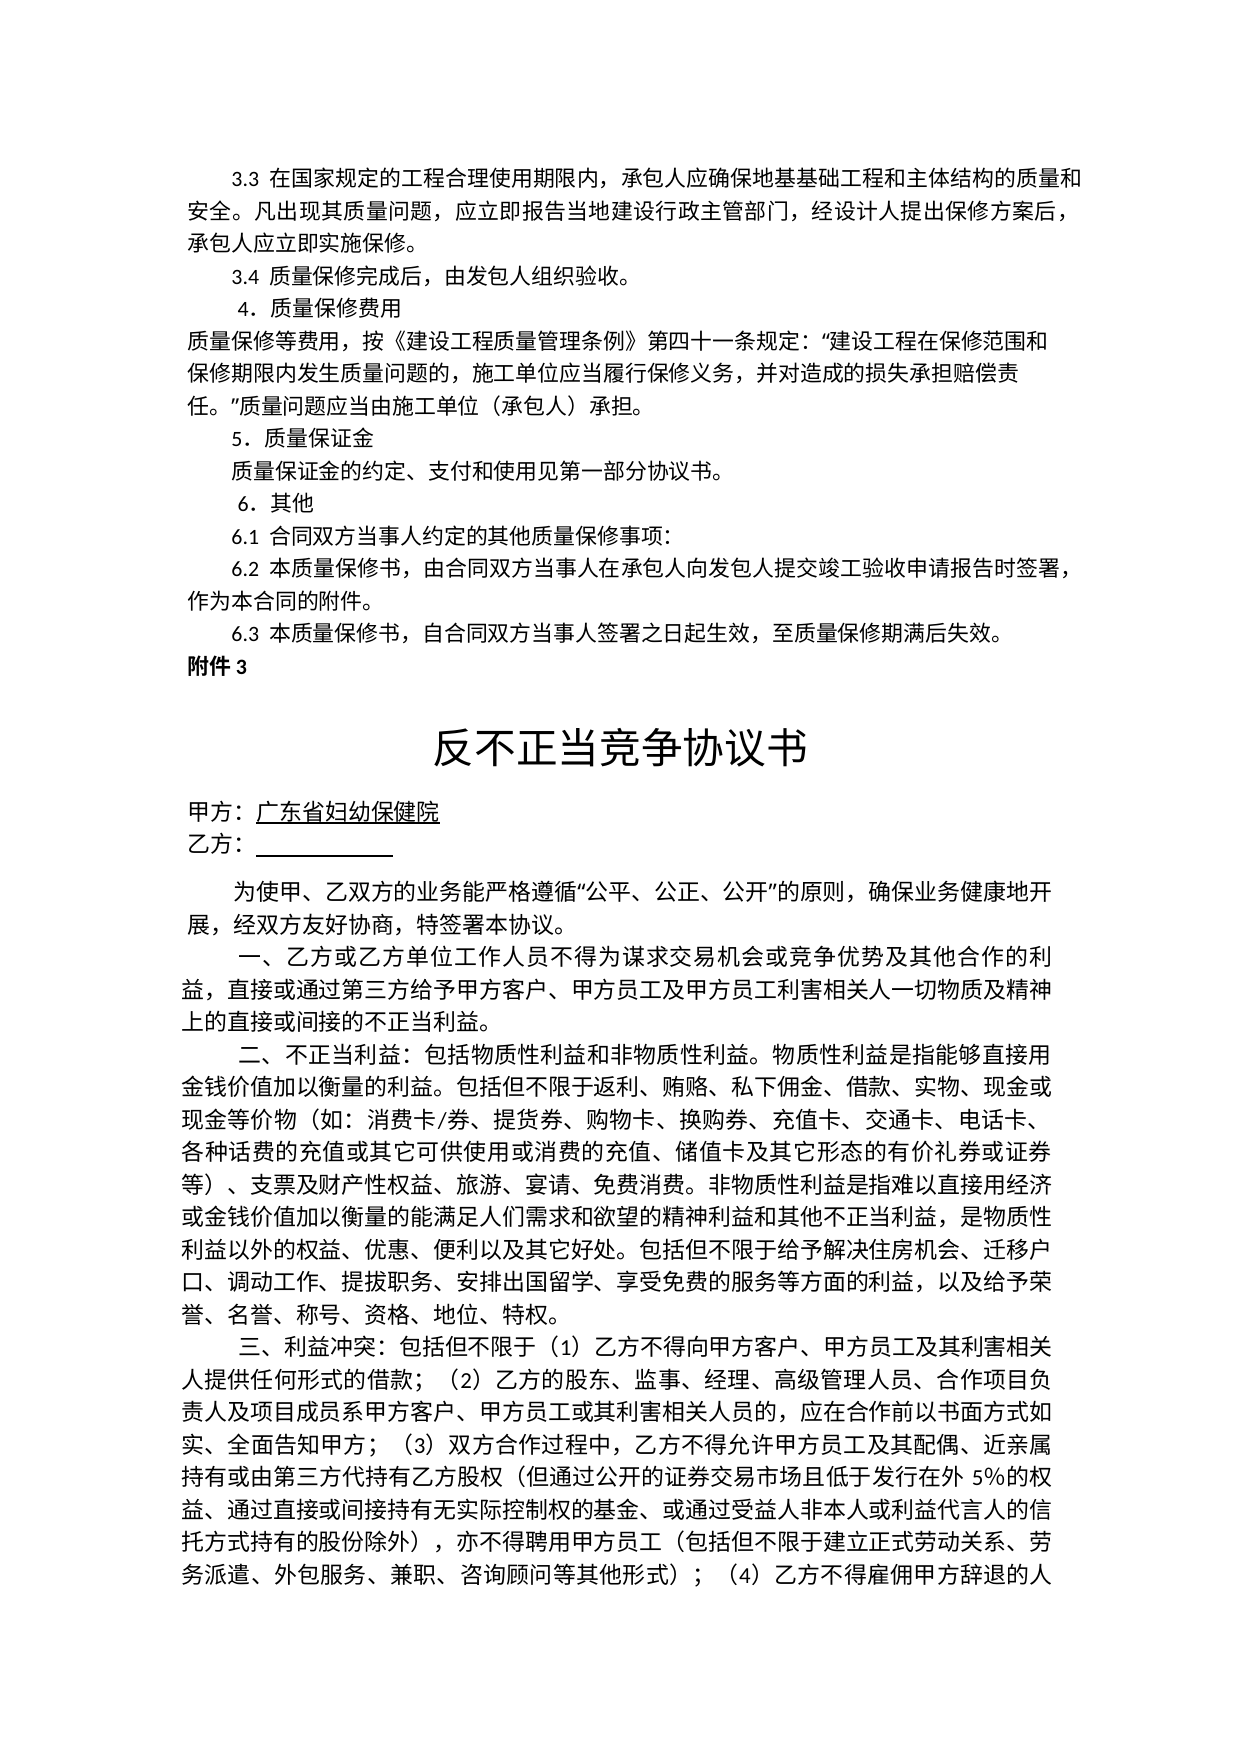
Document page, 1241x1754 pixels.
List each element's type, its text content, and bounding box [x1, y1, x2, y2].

text 乙方： [187, 828, 1053, 860]
text 反不正当竞争协议书 [187, 714, 1053, 779]
text 附件3 [187, 649, 1082, 682]
text 甲方：广东省妇幼保健院 [187, 795, 1053, 828]
text 6.1 合同双方当事人约定的其他质量保修事项： [187, 519, 1082, 552]
text 3.3 在国家规定的工程合理使用期限内，承包人应确保地基基础工程和主体结构的质量和安全。凡出现其质量问题，应立即报告当地建设行政主管部门，经设计人提出保修方案后，承包人应立即实施保修。 [187, 162, 1082, 259]
text 质量保修等费用，按《建设工程质量管理条例》第四十一条规定：“建设工程在保修范围和保修期限内发生质量问题的，施工单位应当履行保修义务，并对造成的损失承担赔偿责任。”质量问题应当由施工单位（承包人）承担。 [187, 324, 1053, 422]
text 二、不正当利益：包括物质性利益和非物质性利益。物质性利益是指能够直接用金钱价值加以衡量的利益。包括但不限于返利、贿赂、私下佣金、借款、实物、现金或现金等价物（如：消费卡/券、提货券、购物卡、换购券、充值卡、交通卡、电话卡、各种话费的充值或其它可供使用或消费的充值、储值卡及其它形态的有价礼券或证券等）、支票及财产性权益、旅游、宴请、免费消费。非物质性利益是指难以直接用经济或金钱价值加以衡量的能满足人们需求和欲望的精神利益和其他不正当利益，是物质性利益以外的权益、优惠、便利以及其它好处。包括但不限于给予解决住房机会、迁移户口、调动工作、提拔职务、安排出国留学、享受免费的服务等方面的利益，以及给予荣誉、名誉、称号、资格、地位、特权。 [181, 1038, 1053, 1331]
text 4．质量保修费用 [237, 292, 1082, 324]
text 一、乙方或乙方单位工作人员不得为谋求交易机会或竞争优势及其他合作的利益，直接或通过第三方给予甲方客户、甲方员工及甲方员工利害相关人一切物质及精神上的直接或间接的不正当利益。 [181, 941, 1053, 1038]
text 6．其他 [237, 487, 1082, 519]
text 6.3 本质量保修书，自合同双方当事人签署之日起生效，至质量保修期满后失效。 [187, 617, 1082, 649]
text 6.2 本质量保修书，由合同双方当事人在承包人向发包人提交竣工验收申请报告时签署，作为本合同的附件。 [187, 552, 1082, 617]
text 质量保证金的约定、支付和使用见第一部分协议书。 [187, 454, 1082, 487]
text 5．质量保证金 [187, 422, 1082, 454]
text 3.4 质量保修完成后，由发包人组织验收。 [187, 259, 1082, 292]
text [181, 1331, 1053, 1591]
text 为使甲、乙双方的业务能严格遵循“公平、公正、公开”的原则，确保业务健康地开展，经双方友好协商，特签署本协议。 [187, 876, 1053, 941]
